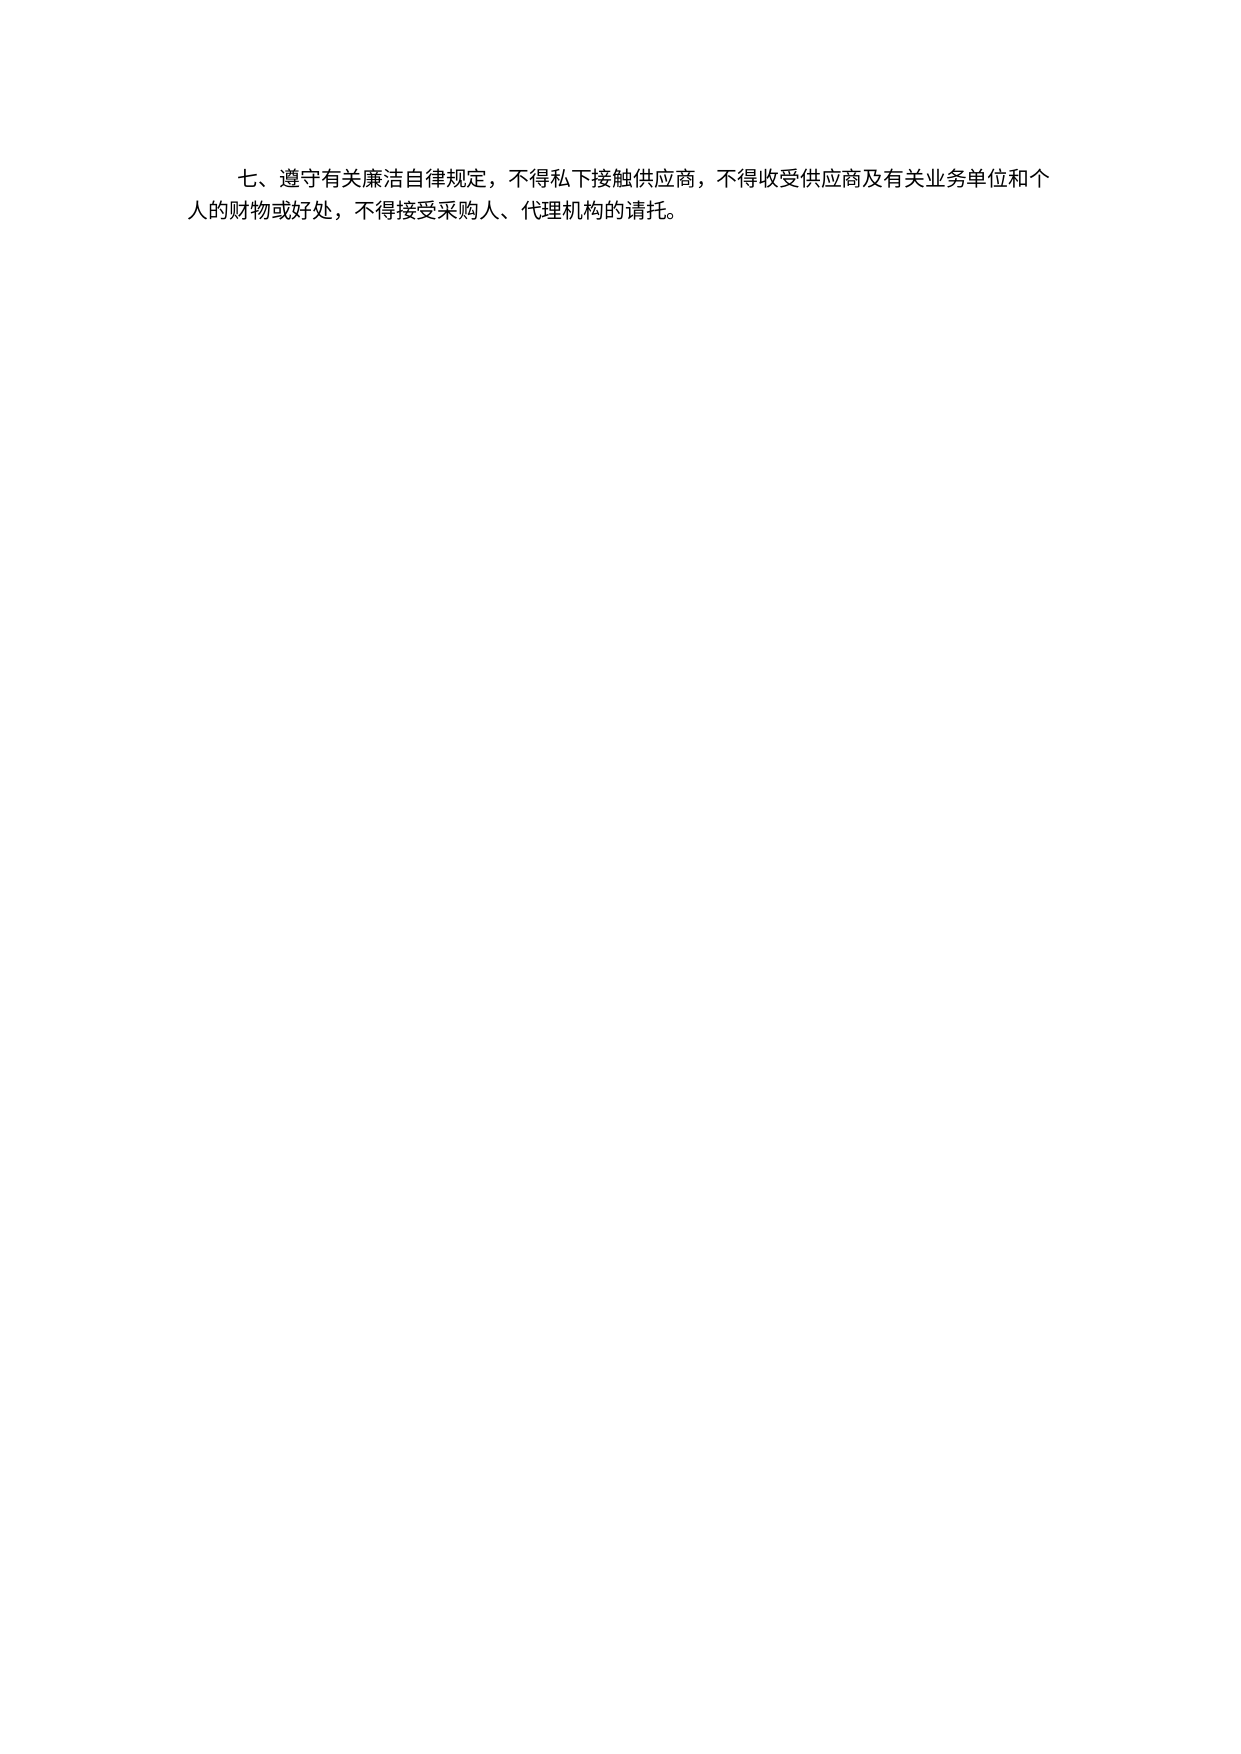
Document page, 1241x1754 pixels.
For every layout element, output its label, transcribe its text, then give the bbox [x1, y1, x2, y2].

text 七、遵守有关廉洁自律规定，不得私下接触供应商，不得收受供应商及有关业务单位和个人的财物或好处，不得接受采购人、代理机构的请托。 [187, 162, 1053, 227]
